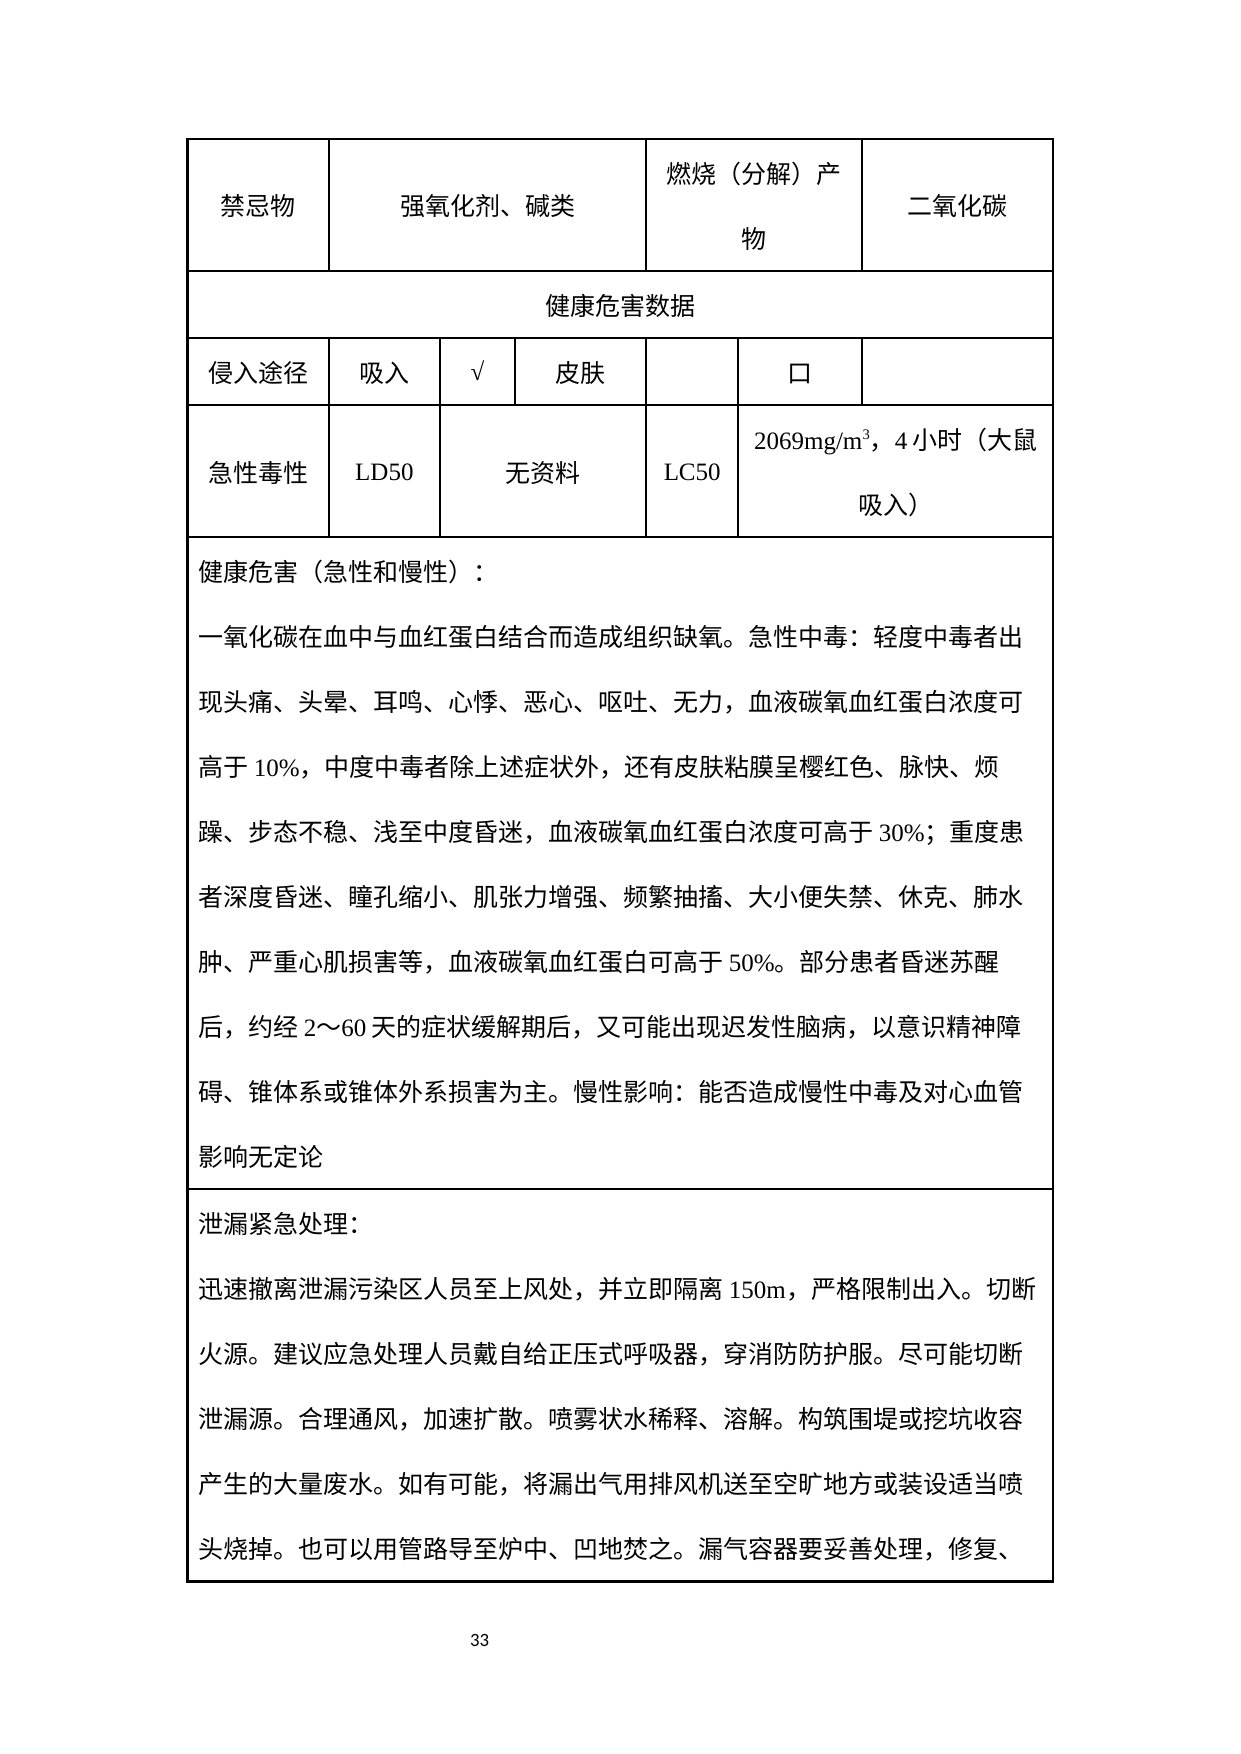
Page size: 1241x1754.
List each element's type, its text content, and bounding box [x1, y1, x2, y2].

table_cell 皮肤 [516, 339, 645, 404]
table_cell 无资料 [441, 406, 645, 536]
table_cell 口 [739, 339, 861, 404]
table_cell 禁忌物 [189, 140, 328, 270]
table_cell 急性毒性 [189, 406, 328, 536]
table_cell LD50 [330, 406, 439, 536]
table_cell [647, 339, 737, 404]
table_cell 2069mg/m3，4小时（大鼠吸入） [739, 406, 1052, 536]
table_cell 健康危害（急性和慢性）： 一氧化碳在血中与血红蛋白结合而造成组织缺氧。急性中毒：轻度中毒者出现头痛、头晕、耳鸣、心悸、恶心、呕吐、无力，血液碳氧血红蛋白浓度可高于10%，中度中毒者除上述症状外，还有皮肤粘膜呈樱红色、脉快、烦躁、步态不稳、浅至中度昏迷，血液碳氧血红蛋白浓度可高于30%；重度患者深度昏迷、瞳孔缩小、肌张力增强、频繁抽搐、大小便失禁、休克、肺水肿、严重心肌损害等，血液碳氧血红蛋白可高于50%。部分患者昏迷苏醒后，约经2～60天的症状缓解期后，又可能出现迟发性脑病，以意识精神障碍、锥体系或锥体外系损害为主。慢性影响：能否造成慢性中毒及对心血管影响无定论 [189, 538, 1052, 1188]
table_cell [189, 1190, 1052, 1580]
table_cell LC50 [647, 406, 737, 536]
table_cell 强氧化剂、碱类 [330, 140, 645, 270]
table_cell 吸入 [330, 339, 439, 404]
table_cell [863, 339, 1052, 404]
table_cell 侵入途径 [189, 339, 328, 404]
table_cell 健康危害数据 [189, 272, 1052, 337]
table_cell √ [441, 339, 514, 404]
table_cell 燃烧（分解）产物 [647, 140, 861, 270]
table_cell 二氧化碳 [863, 140, 1052, 270]
